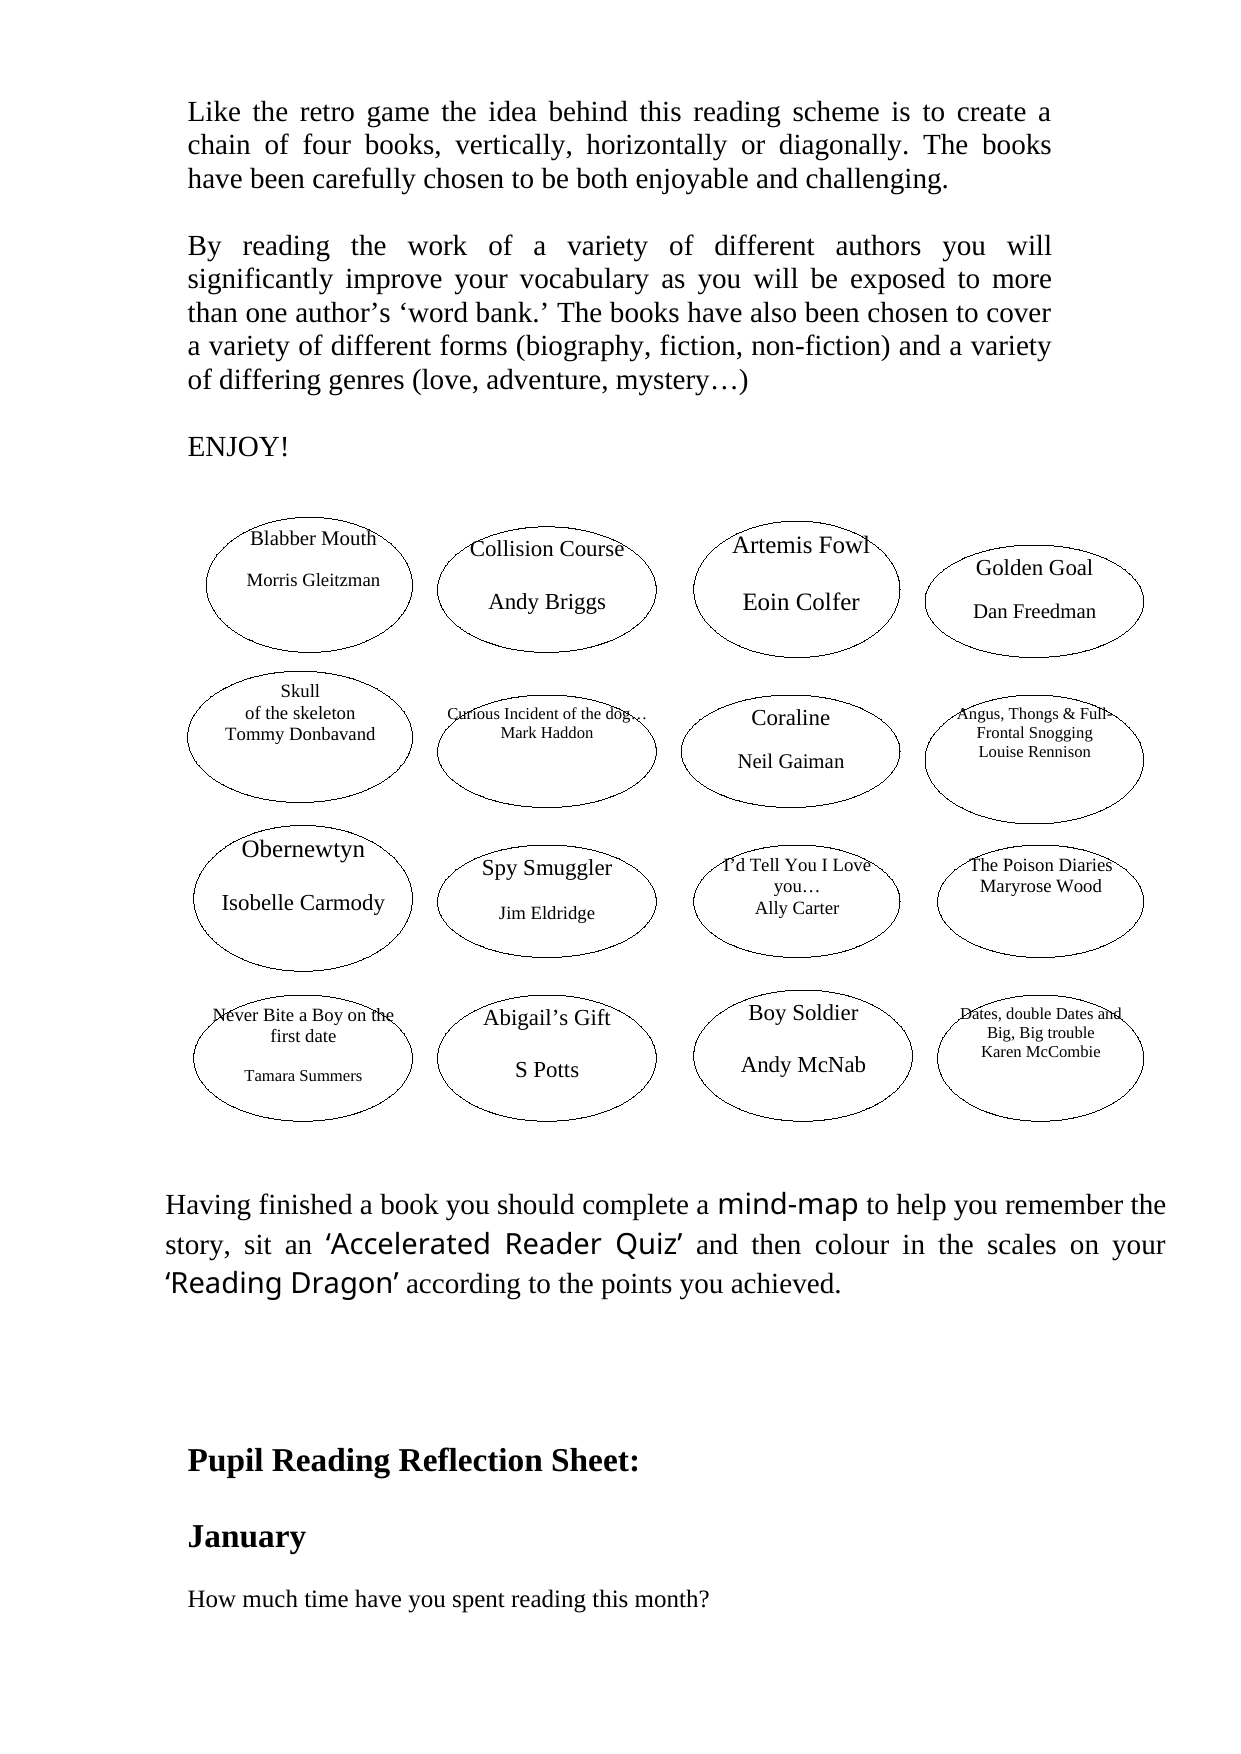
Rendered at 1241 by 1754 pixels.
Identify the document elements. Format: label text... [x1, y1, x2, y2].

text January [187, 1517, 1053, 1555]
text Pupil Reading Reflection Sheet: [187, 1440, 1053, 1478]
text By reading the work of a variety of different authors you will significantly improve your vocabulary as you will be exposed to more than one author’s ‘word bank.’ The books have also been chosen to cover a variety of different forms (biography, fiction, non-fiction) and a variety of differing genres (love, adventure, mystery…) [187, 228, 1053, 396]
text How much time have you spent reading this month? [187, 1584, 1053, 1613]
text ENJOY! [187, 429, 1053, 463]
text Like the retro game the idea behind this reading scheme is to create a chain of four books, vertically, horizontally or diagonally. The books have been carefully chosen to be both enjoyable and challenging. [187, 94, 1053, 194]
